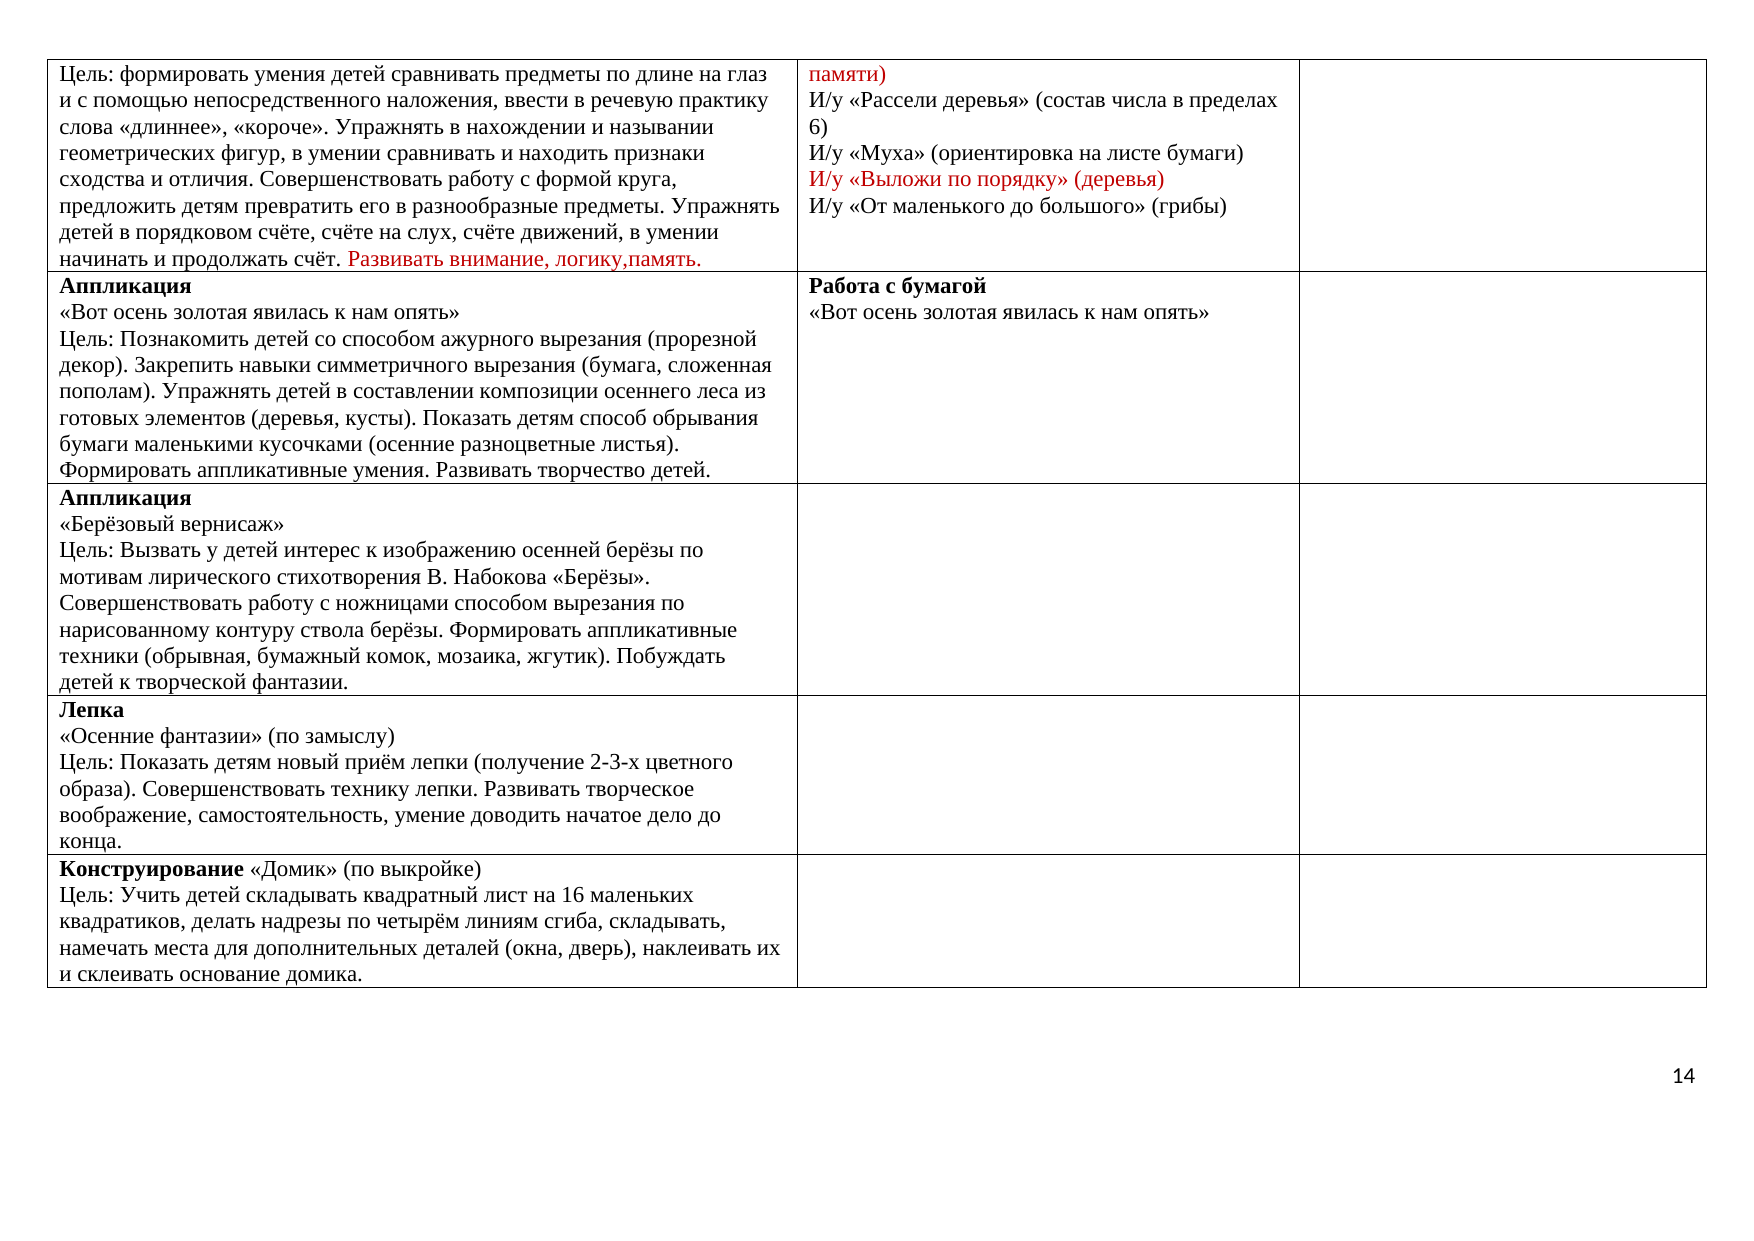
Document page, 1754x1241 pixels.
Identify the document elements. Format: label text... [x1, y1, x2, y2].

table_cell [1300, 60, 1706, 271]
table_cell Аппликация «Берёзовый вернисаж» Цель: Вызвать у детей интерес к изображению осенней берёзы по мотивам лирического стихотворения В. Набокова «Берёзы». Совершенствовать работу с ножницами способом вырезания по нарисованному контуру ствола берёзы. Формировать аппликативные техники (обрывная, бумажный комок, мозаика, жгутик). Побуждать детей к творческой фантазии. [48, 484, 797, 695]
table_cell [1300, 484, 1706, 695]
table_cell [798, 696, 1299, 854]
table_cell Лепка «Осенние фантазии» (по замыслу) Цель: Показать детям новый приём лепки (получение 2-3-х цветного образа). Совершенствовать технику лепки. Развивать творческое воображение, самостоятельность, умение доводить начатое дело до конца. [48, 696, 797, 854]
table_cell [48, 60, 797, 271]
table_cell [798, 484, 1299, 695]
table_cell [798, 60, 1299, 271]
table_cell Аппликация «Вот осень золотая явилась к нам опять» Цель: Познакомить детей со способом ажурного вырезания (прорезной декор). Закрепить навыки симметричного вырезания (бумага, сложенная пополам). Упражнять детей в составлении композиции осеннего леса из готовых элементов (деревья, кусты). Показать детям способ обрывания бумаги маленькими кусочками (осенние разноцветные листья). Формировать аппликативные умения. Развивать творчество детей. [48, 272, 797, 483]
table_cell Работа с бумагой «Вот осень золотая явилась к нам опять» [798, 272, 1299, 483]
table_cell [1300, 272, 1706, 483]
table_cell [798, 855, 1299, 987]
table_cell [1300, 696, 1706, 854]
table_cell [1300, 855, 1706, 987]
table_cell Конструирование «Домик» (по выкройке) Цель: Учить детей складывать квадратный лист на 16 маленьких квадратиков, делать надрезы по четырём линиям сгиба, складывать, намечать места для дополнительных деталей (окна, дверь), наклеивать их и склеивать основание домика. [48, 855, 797, 987]
